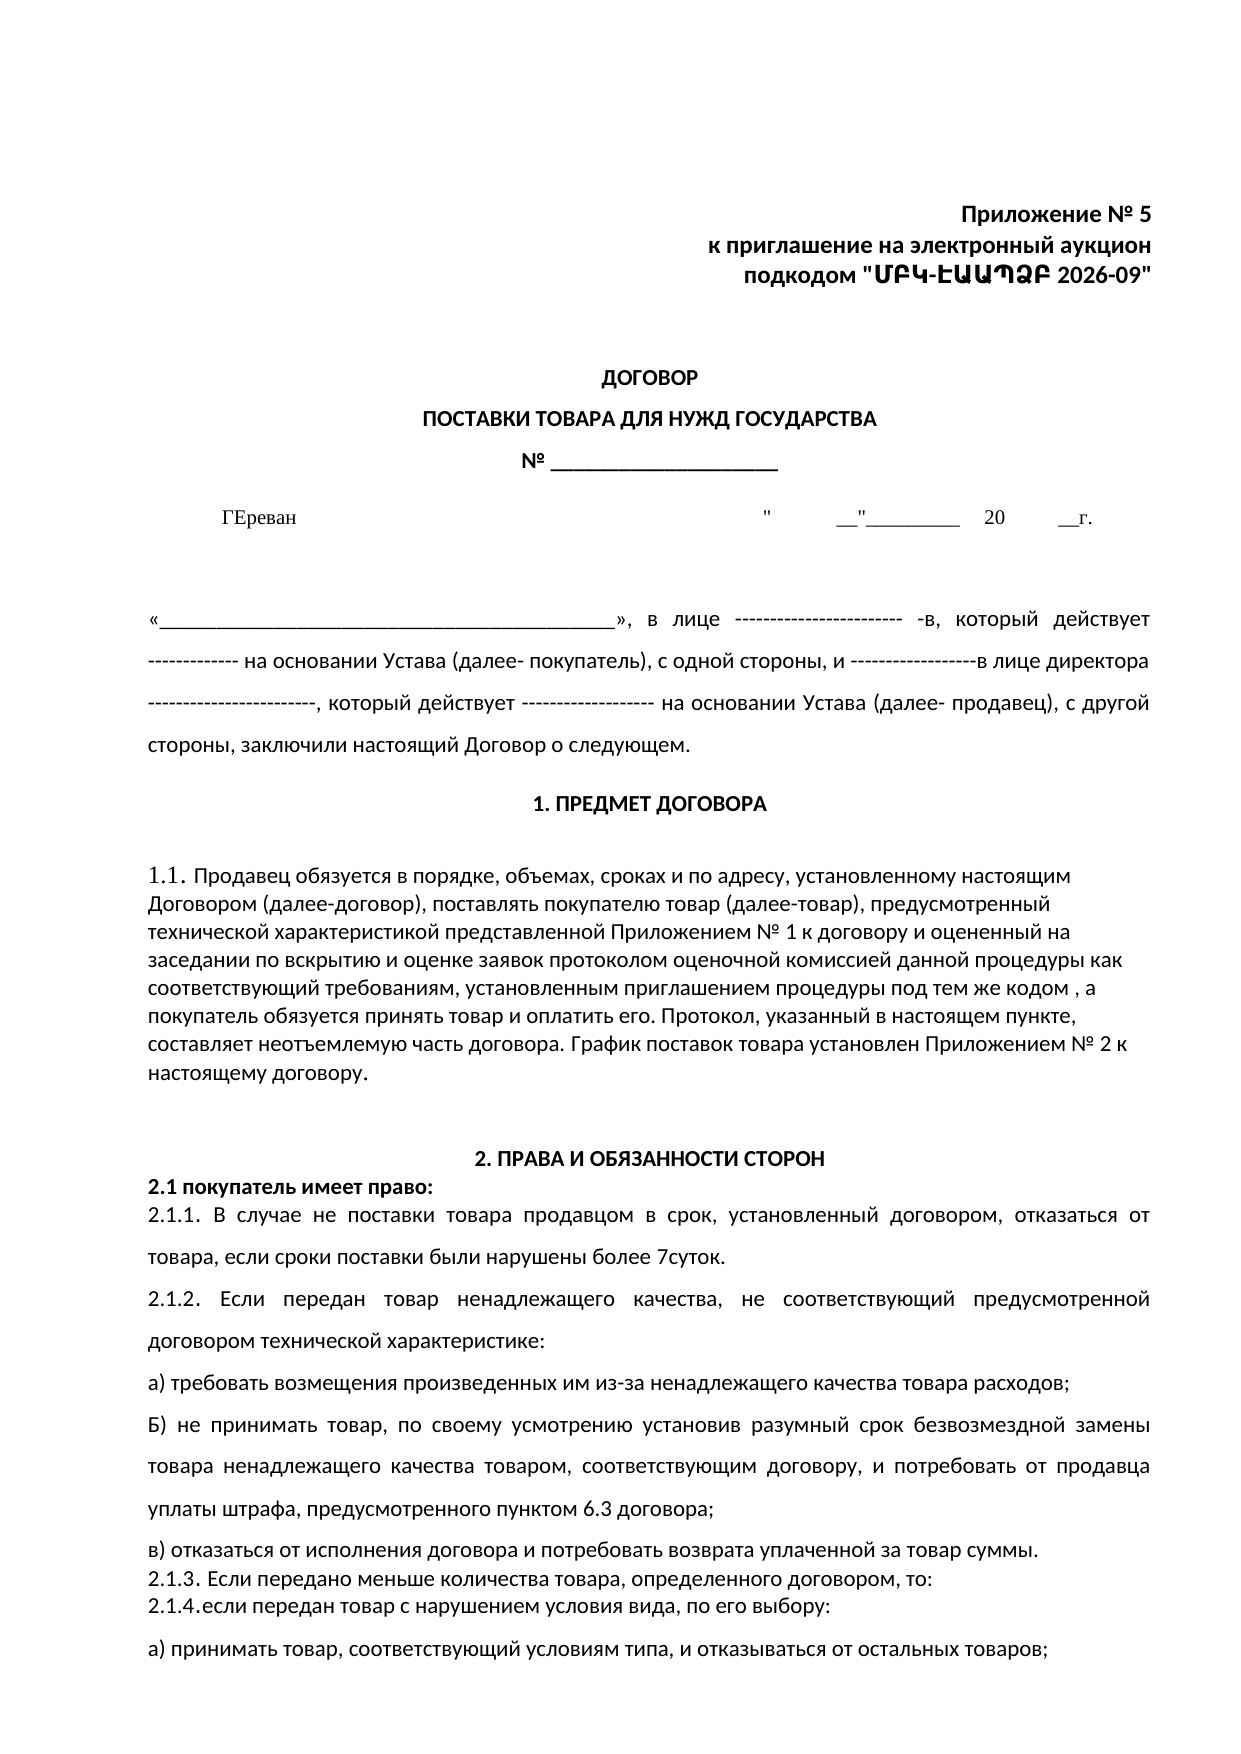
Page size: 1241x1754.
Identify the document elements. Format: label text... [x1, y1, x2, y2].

list 2.1.2․ Если передан товар ненадлежащего качества, не соответствующий предусмотренной договором технической характеристике: [148, 1284, 1152, 1354]
list а) требовать возмещения произведенных им из-за ненадлежащего качества товара расходов; [148, 1368, 1152, 1396]
text ДОГОВОР [148, 363, 1152, 391]
text 1.1․ Продавец обязуется в порядке, объемах, сроках и по адресу, установленному настоящим Договором (далее-договор), поставлять покупателю товар (далее-товар), предусмотренный технической характеристикой представленной Приложением № 1 к договору и оцененный на заседании по вскрытию и оценке заявок протоколом оценочной комиссией данной процедуры как соответствующий требованиям, установленным приглашением процедуры под тем же кодом , а покупатель обязуется принять товар и оплатить его. Протокол, указанный в настоящем пункте, составляет неотъемлемую часть договора. График поставок товара установлен Приложением № 2 к настоящему договору. [148, 860, 1152, 1087]
text к приглашение на электронный аукцион [177, 229, 1152, 259]
list Б) не принимать товар, по своему усмотрению установив разумный срок безвозмездной замены товара ненадлежащего качества товаром, соответствующим договору, и потребовать от продавца уплаты штрафа, предусмотренного пунктом 6.3 договора; [148, 1410, 1152, 1522]
text в) отказаться от исполнения договора и потребовать возврата уплаченной за товар суммы. [148, 1536, 1152, 1564]
text «________________________________________», в лице ------------------------ -в, который действует ------------- на основании Устава (далее- покупатель), с одной стороны, и ------------------в лице директора ------------------------, который действует ------------------- на основании Устава (далее- продавец), с другой стороны, заключили настоящий Договор о следующем. [148, 604, 1152, 758]
text Приложение № 5 [148, 198, 1152, 229]
text подкодом "ՄԲԿ-ԷԱԱՊՁԲ 2026-09" [177, 259, 1152, 290]
table_header " __"_________ 20 __г. [620, 505, 1104, 546]
text № ____________________ [148, 447, 1152, 474]
list 2.1.1․ В случае не поставки товара продавцом в срок, установленный договором, отказаться от товара, если сроки поставки были нарушены более 7суток. [148, 1200, 1152, 1270]
text 2.1 покупатель имеет право: [148, 1172, 1152, 1200]
list а) принимать товар, соответствующий условиям типа, и отказываться от остальных товаров; [148, 1634, 1152, 1662]
text 1. ПРЕДМЕТ ДОГОВОРА [148, 789, 1152, 817]
text 2.1.3․ Если передано меньше количества товара, определенного договором, то: [148, 1564, 1152, 1592]
text ПОСТАВКИ ТОВАРА ДЛЯ НУЖД ГОСУДАРСТВА [148, 404, 1152, 433]
list 2.1.4․если передан товар с нарушением условия вида, по его выбору: [148, 1592, 1152, 1620]
list 2. ПРАВА И ОБЯЗАННОСТИ СТОРОН [148, 1144, 1152, 1172]
table_header ГЕреван [136, 505, 620, 546]
